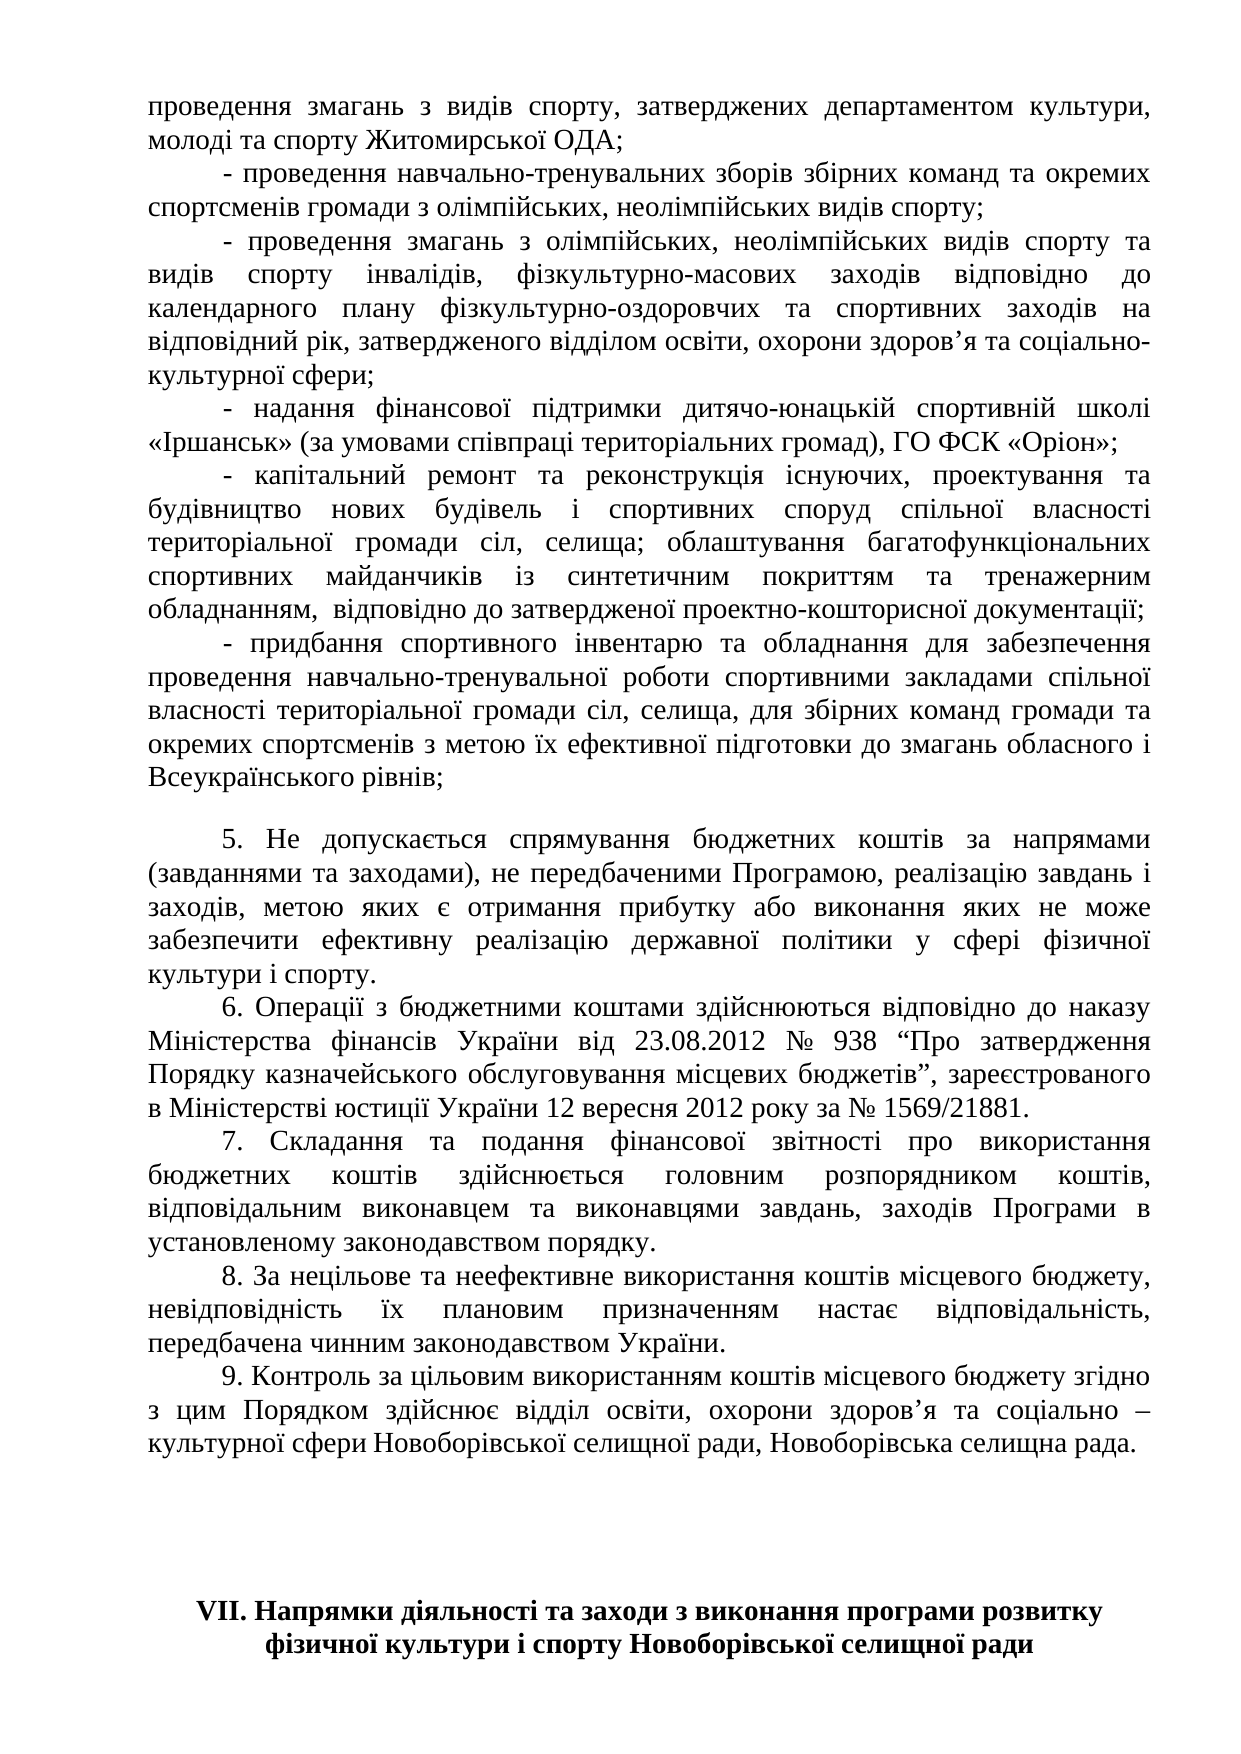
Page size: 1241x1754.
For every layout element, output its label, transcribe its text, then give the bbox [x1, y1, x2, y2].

text - надання фінансової підтримки дитячо-юнацькій спортивній школі «Іршанськ» (за умовами співпраці територіальних громад), ГО ФСК «Оріон»; [148, 390, 1152, 457]
text 9. Контроль за цільовим використанням коштів місцевого бюджету згідно з цим Порядком здійснює відділ освіти, охорони здоров’я та соціально – культурної сфери Новоборівської селищної ради, Новоборівська селищна рада. [148, 1358, 1152, 1459]
text 7. Складання та подання фінансової звітності про використання бюджетних коштів здійснюється головним розпорядником коштів, відповідальним виконавцем та виконавцями завдань, заходів Програми в установленому законодавством порядку. [148, 1123, 1152, 1258]
text - проведення змагань з олімпійських, неолімпійських видів спорту та видів спорту інвалідів, фізкультурно-масових заходів відповідно до календарного плану фізкультурно-оздоровчих та спортивних заходів на відповідний рік, затвердженого відділом освіти, охорони здоров’я та соціально-культурної сфери; [148, 223, 1152, 390]
text - капітальний ремонт та реконструкція існуючих, проектування та будівництво нових будівель і спортивних споруд спільної власності територіальної громади сіл, селища; облаштування багатофункціональних спортивних майданчиків із синтетичним покриттям та тренажерним обладнанням, відповідно до затвердженої проектно-кошторисної документації; [148, 457, 1152, 625]
text VII. Напрямки діяльності та заходи з виконання програми розвитку фізичної культури і спорту Новоборівської селищної ради [148, 1593, 1152, 1660]
text 6. Операції з бюджетними коштами здійснюються відповідно до наказу Міністерства фінансів України від 23.08.2012 № 938 “Про затвердження Порядку казначейського обслуговування місцевих бюджетів”, зареєстрованого в Міністерстві юстиції України 12 вересня 2012 року за № 1569/21881. [148, 989, 1152, 1123]
text 5. Не допускається спрямування бюджетних коштів за напрямами (завданнями та заходами), не передбаченими Програмою, реалізацію завдань і заходів, метою яких є отримання прибутку або виконання яких не може забезпечити ефективну реалізацію державної політики у сфері фізичної культури і спорту. [148, 822, 1152, 989]
text - придбання спортивного інвентарю та обладнання для забезпечення проведення навчально-тренувальної роботи спортивними закладами спільної власності територіальної громади сіл, селища, для збірних команд громади та окремих спортсменів з метою їх ефективної підготовки до змагань обласного і Всеукраїнського рівнів; [148, 625, 1152, 793]
text 8. За нецільове та неефективне використання коштів місцевого бюджету, невідповідність їх плановим призначенням настає відповідальність, передбачена чинним законодавством України. [148, 1258, 1152, 1358]
text - проведення навчально-тренувальних зборів збірних команд та окремих спортсменів громади з олімпійських, неолімпійських видів спорту; [148, 156, 1152, 223]
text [148, 88, 1152, 156]
